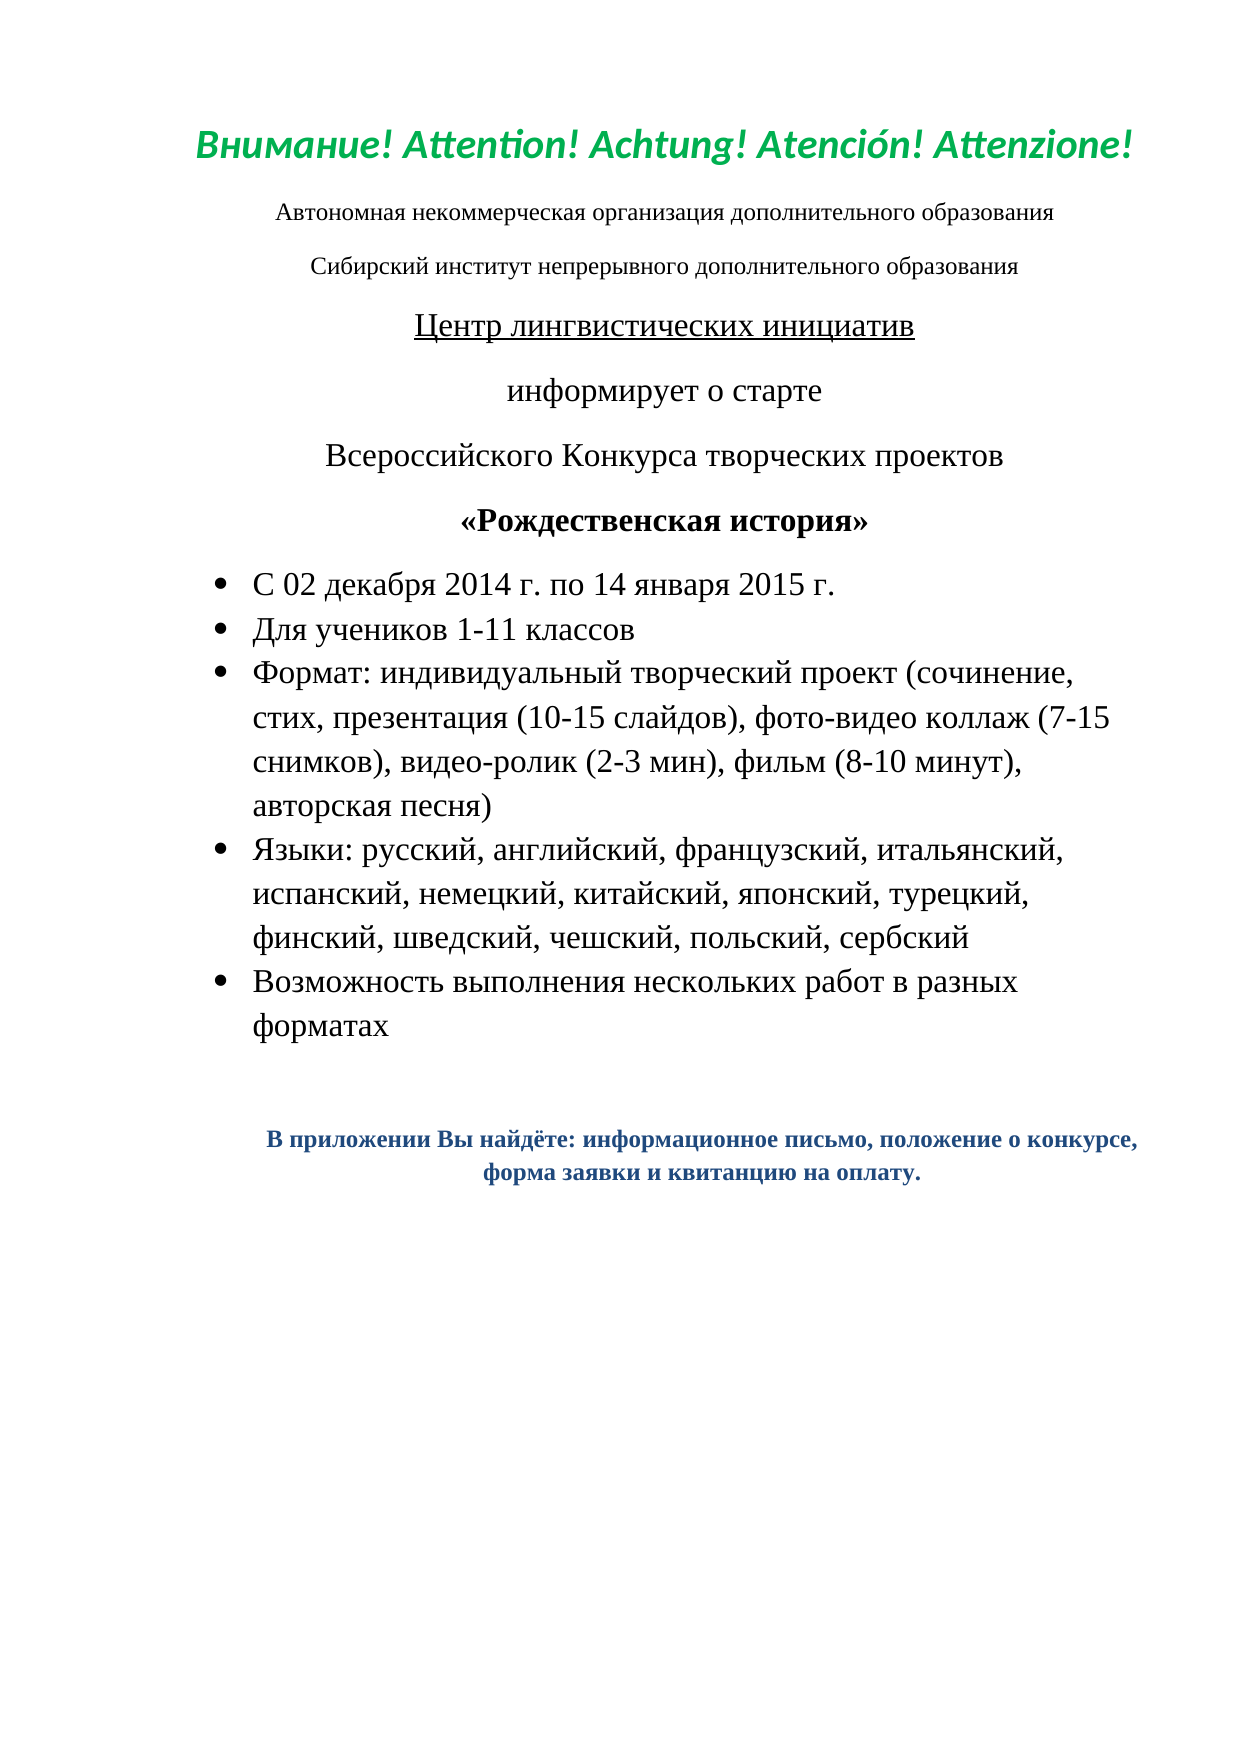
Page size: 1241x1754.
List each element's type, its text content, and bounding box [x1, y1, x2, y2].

text Внимание! Attention! Achtung! Atención! Attenzione! [177, 118, 1152, 169]
text Сибирский институт непрерывного дополнительного образования [177, 251, 1152, 280]
text информирует о старте [177, 370, 1152, 408]
list Формат: индивидуальный творческий проект (сочинение, стих, презентация (10-15 слайдов), фото-видео коллаж (7-15 снимков), видео-ролик (2-3 мин), фильм (8-10 минут), авторская песня) [215, 653, 1152, 823]
text Автономная некоммерческая организация дополнительного образования [177, 197, 1152, 226]
text Центр лингвистических инициатив [177, 305, 1152, 343]
list Возможность выполнения нескольких работ в разных форматах [215, 961, 1152, 1044]
list С 02 декабря 2014 г. по 14 января 2015 г. [215, 565, 1152, 603]
text «Рождественская история» [177, 500, 1152, 538]
list В приложении Вы найдёте: информационное письмо, положение о конкурсе, форма заявки и квитанцию на оплату. [252, 1124, 1152, 1186]
list Языки: русский, английский, французский, итальянский, испанский, немецкий, китайский, японский, турецкий, финский, шведский, чешский, польский, сербский [215, 829, 1152, 956]
text Всероссийского Конкурса творческих проектов [177, 435, 1152, 473]
list Для учеников 1-11 классов [215, 609, 1152, 647]
